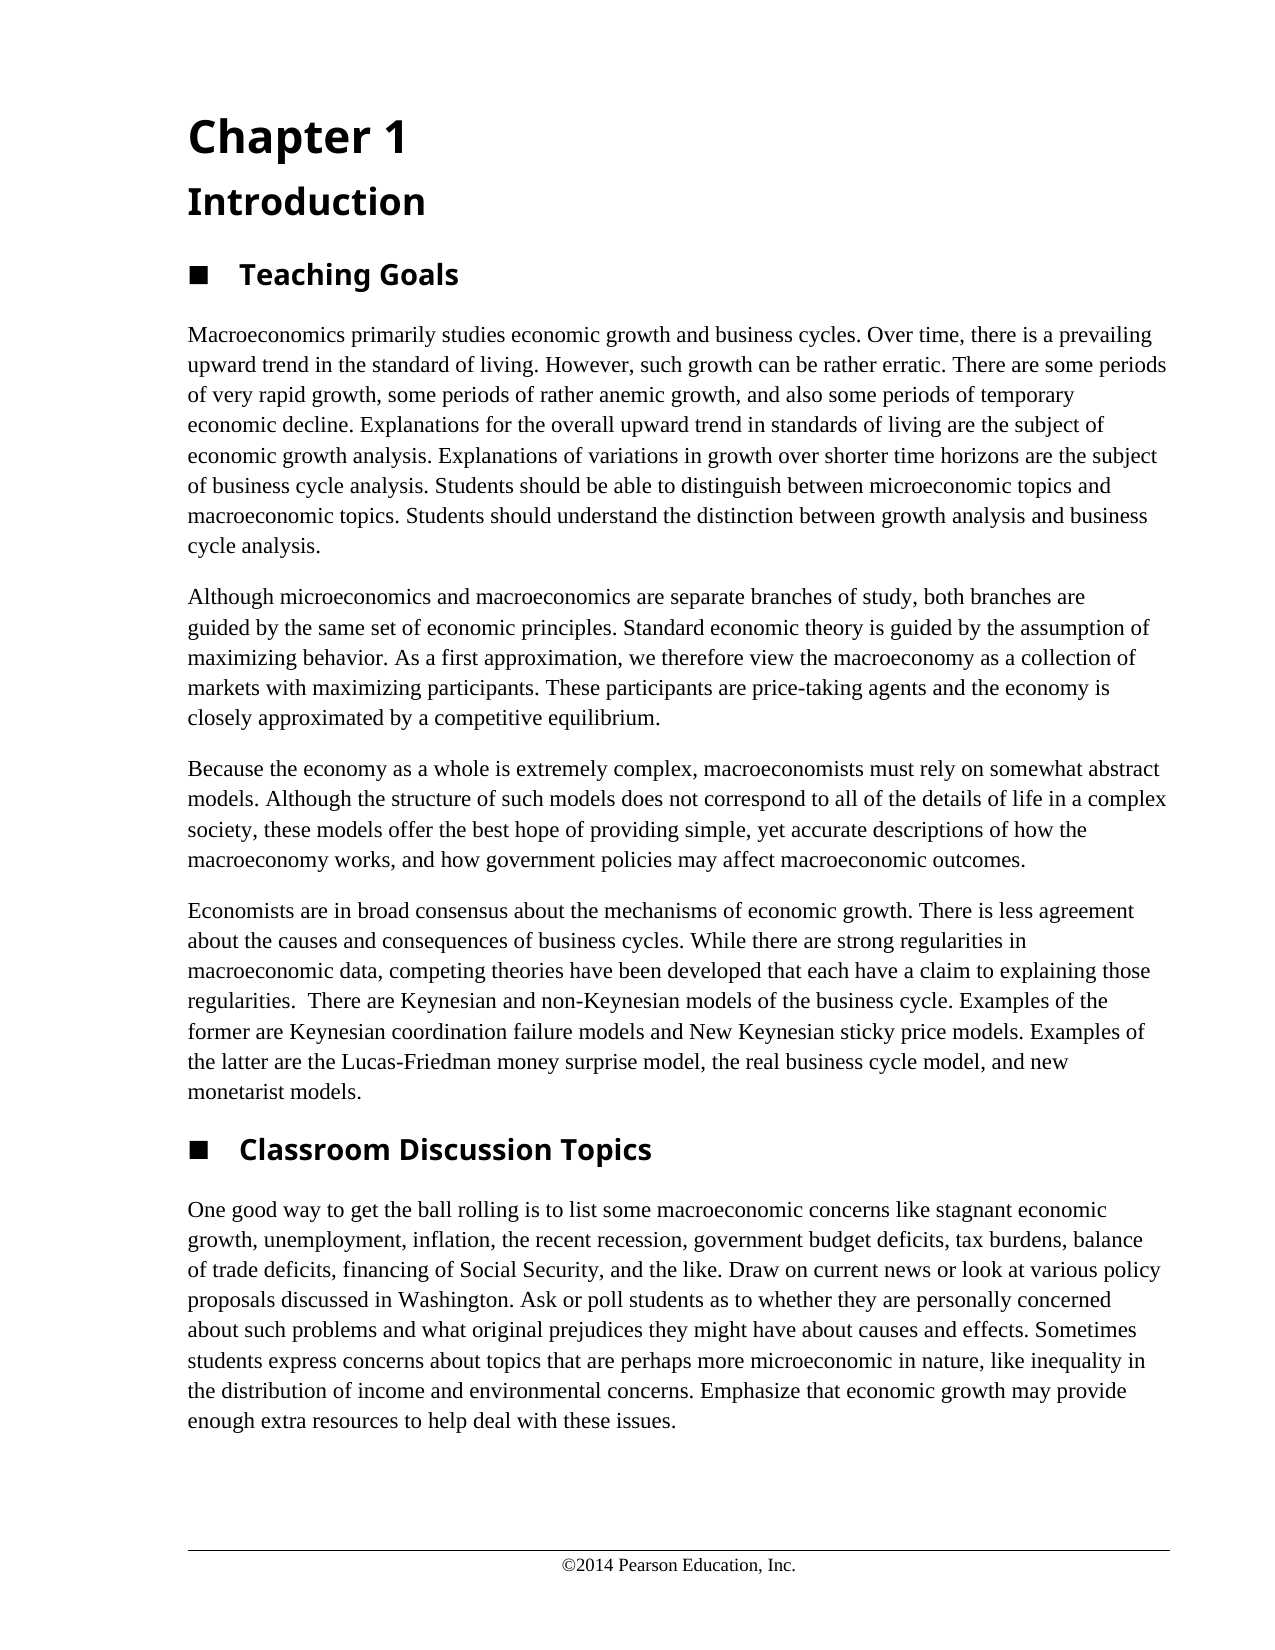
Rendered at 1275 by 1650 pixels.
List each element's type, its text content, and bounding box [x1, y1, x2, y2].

text One good way to get the ball rolling is to list some macroeconomic concerns like stagnant economic growth, unemployment, inflation, the recent recession, government budget deficits, tax burdens, balance of trade deficits, financing of Social Security, and the like. Draw on current news or look at various policy proposals discussed in Washington. Ask or poll students as to whether they are personally concerned about such problems and what original prejudices they might have about causes and effects. Sometimes students express concerns about topics that are perhaps more microeconomic in nature, like inequality in the distribution of income and environmental concerns. Emphasize that economic growth may provide enough extra resources to help deal with these issues. [187, 1196, 1170, 1433]
text Macroeconomics primarily studies economic growth and business cycles. Over time, there is a prevailing upward trend in the standard of living. However, such growth can be rather erratic. There are some periods of very rapid growth, some periods of rather anemic growth, and also some periods of temporary economic decline. Explanations for the overall upward trend in standards of living are the subject of economic growth analysis. Explanations of variations in growth over shorter time horizons are the subject of business cycle analysis. Students should be able to distinguish between microeconomic topics and macroeconomic topics. Students should understand the distinction between growth analysis and business cycle analysis. [187, 321, 1170, 559]
text Teaching Goals [187, 254, 1170, 294]
text Classroom Discussion Topics [187, 1129, 1170, 1169]
text Because the economy as a whole is extremely complex, macroeconomists must rely on somewhat abstract models. Although the structure of such models does not correspond to all of the details of life in a complex society, these models offer the best hope of providing simple, yet accurate descriptions of how the macroeconomy works, and how government policies may affect macroeconomic outcomes. [187, 755, 1170, 872]
text Although microeconomics and macroeconomics are separate branches of study, both branches are guided by the same set of economic principles. Standard economic theory is guided by the assumption of maximizing behavior. As a first approximation, we therefore view the macroeconomy as a collection of markets with maximizing participants. These participants are price-taking agents and the economy is closely approximated by a competitive equilibrium. [187, 583, 1170, 731]
text Economists are in broad consensus about the mechanisms of economic growth. There is less agreement about the causes and consequences of business cycles. While there are strong regularities in macroeconomic data, competing theories have been developed that each have a claim to explaining those regularities. There are Keynesian and non-Keynesian models of the business cycle. Examples of the former are Keynesian coordination failure models and New Keynesian sticky price models. Examples of the latter are the Lucas-Friedman money surprise model, the real business cycle model, and new monetarist models. [187, 897, 1170, 1104]
text Chapter 1 Introduction [187, 105, 1170, 226]
